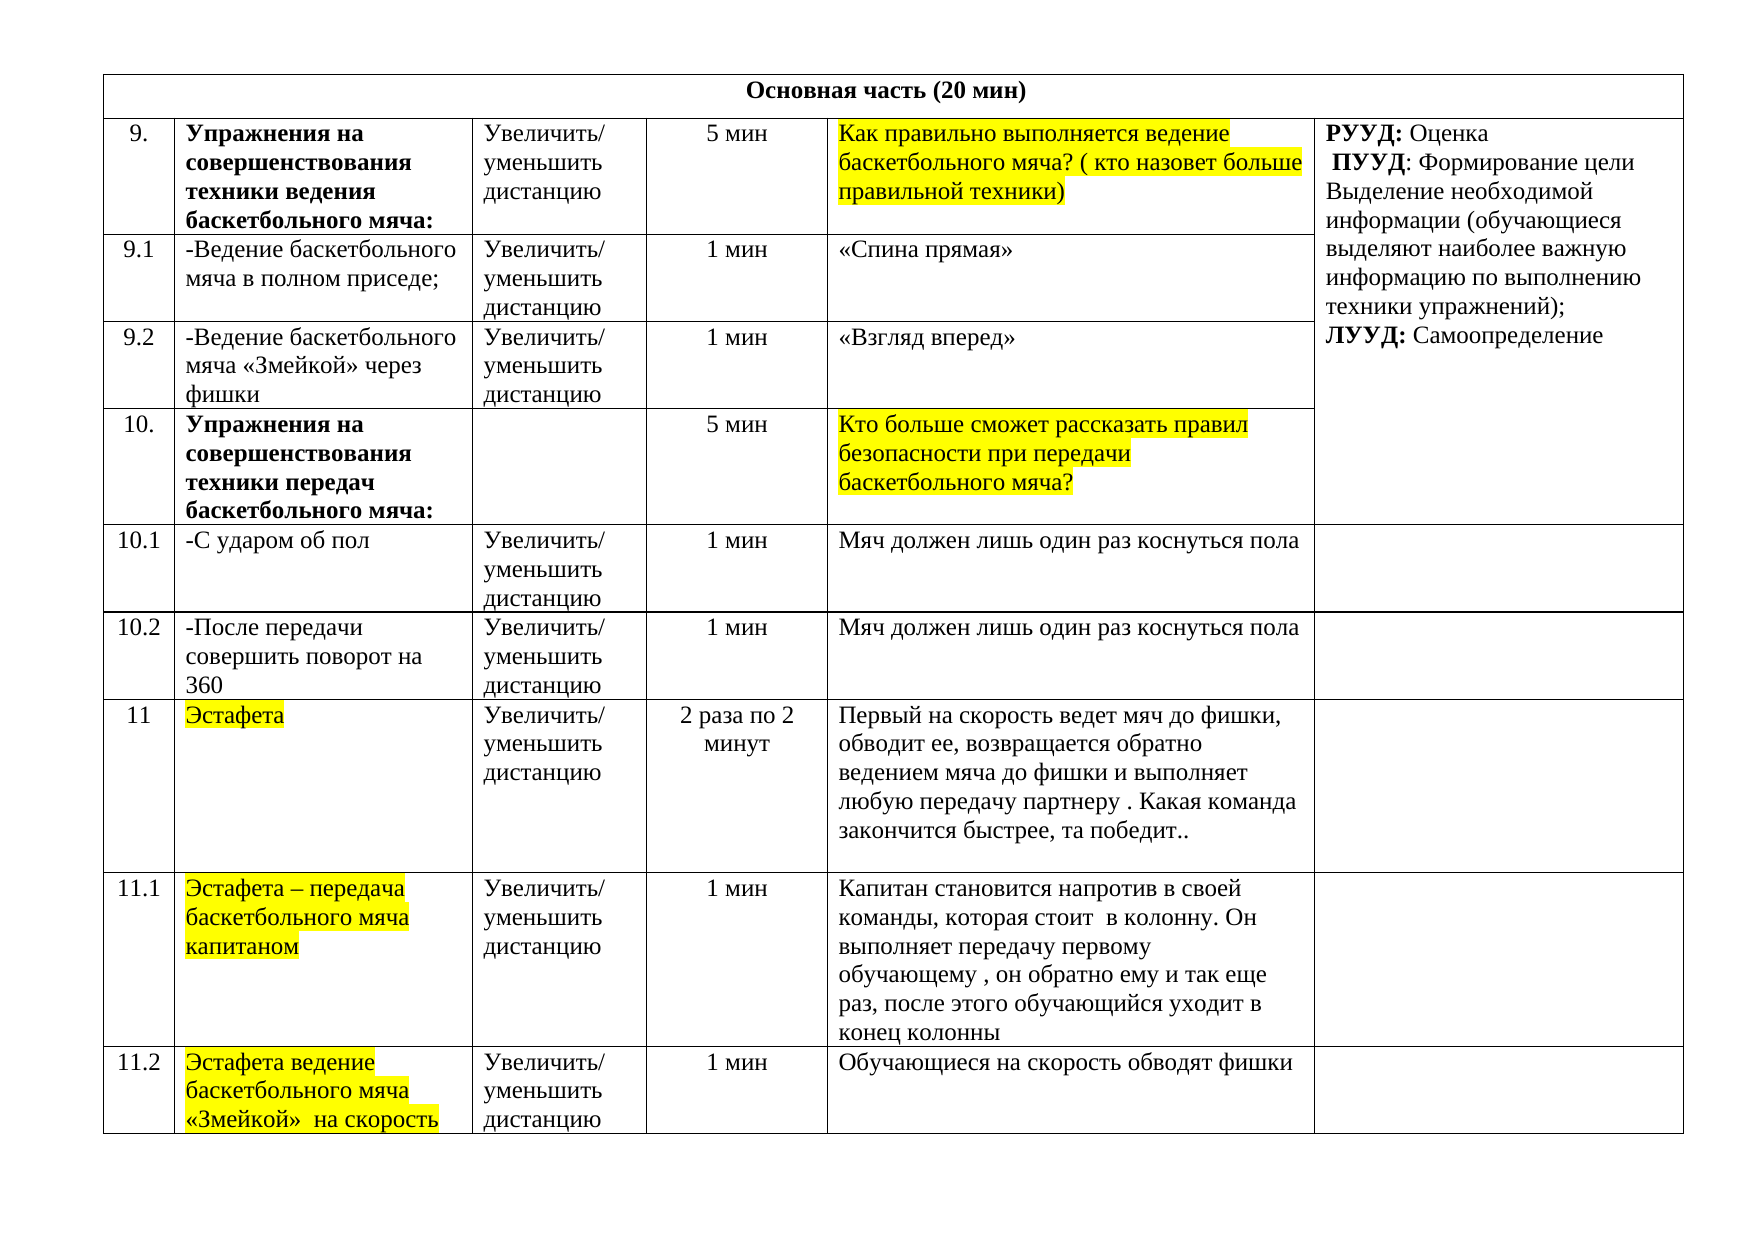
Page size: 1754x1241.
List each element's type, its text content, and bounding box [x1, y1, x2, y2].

table_cell 1 мин [647, 873, 827, 1046]
table_cell Увеличить/ уменьшить дистанцию [473, 525, 646, 611]
table_cell Упражнения на совершенствования техники ведения баскетбольного мяча: [175, 119, 472, 233]
table_cell 5 мин [647, 409, 827, 524]
table_cell 9.2 [104, 322, 174, 408]
table_cell 10.2 [104, 613, 174, 699]
table_cell РУУД: Оценка ПУУД: Формирование цели Выделение необходимой информации (обучающиеся выделяют наиболее важную информацию по выполнению техники упражнений); ЛУУД: Самоопределение [1315, 119, 1683, 524]
table_cell Увеличить/ уменьшить дистанцию [473, 613, 646, 699]
table_cell 1 мин [647, 613, 827, 699]
table_cell Мяч должен лишь один раз коснуться пола [828, 613, 1314, 699]
table_cell [1315, 1047, 1683, 1133]
table_cell -С ударом об пол [175, 525, 472, 611]
table_cell 10.1 [104, 525, 174, 611]
table_cell Увеличить/ уменьшить дистанцию [473, 700, 646, 872]
table_cell 1 мин [647, 525, 827, 611]
table_cell Увеличить/ уменьшить дистанцию [473, 322, 646, 408]
table_cell Кто больше сможет рассказать правил безопасности при передачи баскетбольного мяча? [828, 409, 1314, 524]
table_cell 5 мин [647, 119, 827, 233]
table_cell «Взгляд вперед» [828, 322, 1314, 408]
table_cell Увеличить/ уменьшить дистанцию [473, 119, 646, 233]
table_cell 11 [104, 700, 174, 872]
table_cell Капитан становится напротив в своей команды, которая стоит в колонну. Он выполняет передачу первому обучающему , он обратно ему и так еще раз, после этого обучающийся уходит в конец колонны [828, 873, 1314, 1046]
table_cell 1 мин [647, 235, 827, 321]
table_cell Увеличить/ уменьшить дистанцию [473, 235, 646, 321]
table_cell -Ведение баскетбольного мяча в полном приседе; [175, 235, 472, 321]
table_cell [1315, 873, 1683, 1046]
table_cell -После передачи совершить поворот на 360 [175, 613, 472, 699]
table_cell [1315, 525, 1683, 611]
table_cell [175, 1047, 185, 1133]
table_cell 11.2 [104, 1047, 174, 1133]
table_cell [1315, 613, 1683, 699]
table_cell Увеличить/ уменьшить дистанцию [473, 873, 646, 1046]
table_cell 1 мин [647, 322, 827, 408]
table_cell «Спина прямая» [828, 235, 1314, 321]
table_cell 2 раза по 2 минут [647, 700, 827, 872]
table_cell Как правильно выполняется ведение баскетбольного мяча? ( кто назовет больше правильной техники) [828, 119, 1314, 233]
table_cell Эстафета [175, 700, 472, 872]
table_cell Упражнения на совершенствования техники передач баскетбольного мяча: [175, 409, 472, 524]
table_cell Эстафета ведение баскетбольного мяча «Змейкой» на скорость [375, 1047, 472, 1133]
table_cell 9.1 [104, 235, 174, 321]
table_cell Эстафета – передача баскетбольного мяча капитаном [175, 873, 472, 1046]
table_cell -Ведение баскетбольного мяча «Змейкой» через фишки [175, 322, 472, 408]
table_cell Мяч должен лишь один раз коснуться пола [828, 525, 1314, 611]
table_cell Первый на скорость ведет мяч до фишки, обводит ее, возвращается обратно ведением мяча до фишки и выполняет любую передачу партнеру . Какая команда закончится быстрее, та победит.. [828, 700, 1314, 872]
table_cell 11.1 [104, 873, 174, 1046]
table_cell [1315, 700, 1683, 872]
table_header Основная часть (20 мин) [104, 75, 1683, 117]
table_cell 9. [104, 119, 174, 233]
table_cell 10. [104, 409, 174, 524]
table_cell [473, 409, 646, 524]
table_cell Обучающиеся на скорость обводят фишки [828, 1047, 1314, 1133]
table_cell 1 мин [647, 1047, 827, 1133]
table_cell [473, 1047, 646, 1133]
